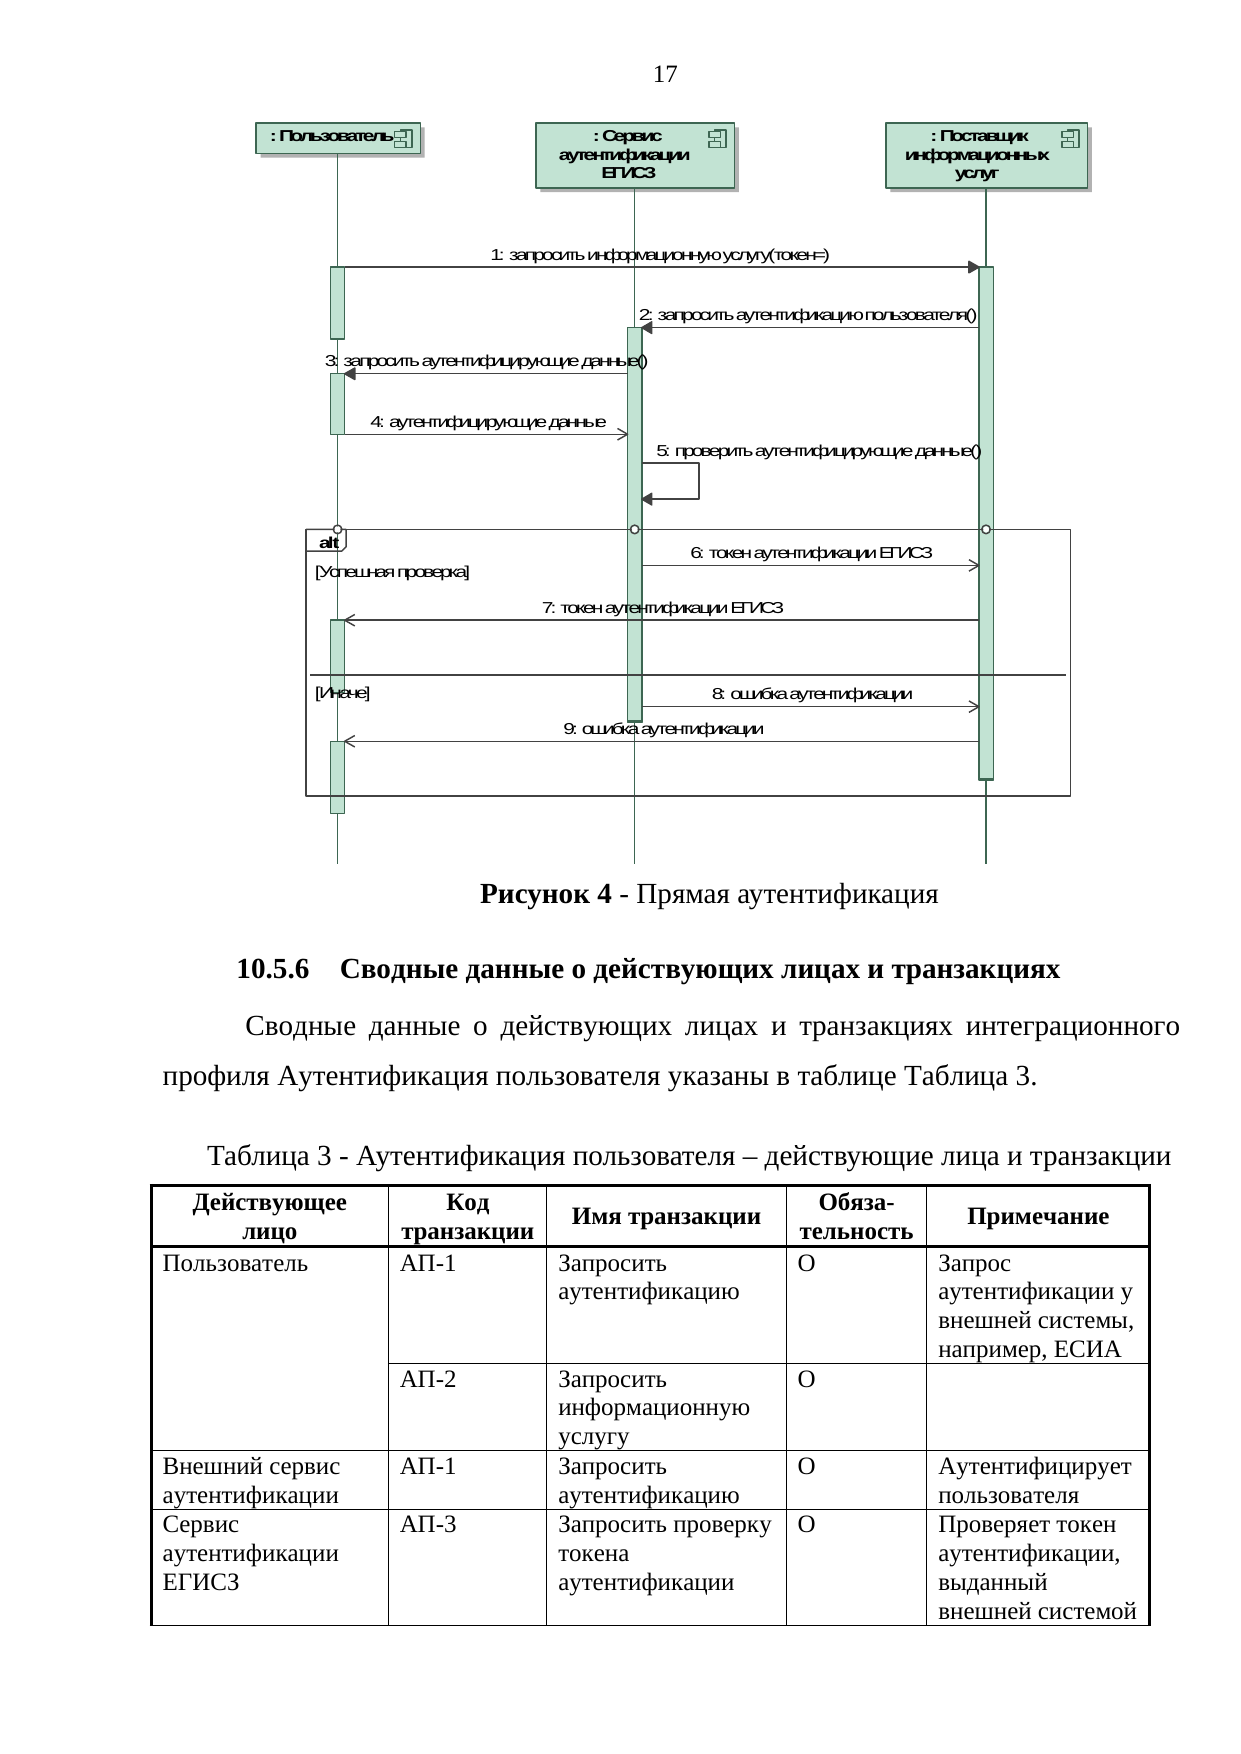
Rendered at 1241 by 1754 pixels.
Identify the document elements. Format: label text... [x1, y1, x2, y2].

table_header Код транзакции [389, 1187, 546, 1244]
table_header Обязательность [787, 1187, 926, 1244]
subtitle Сводные данные о действующих лицах и транзакциях [236, 952, 1181, 985]
table_cell О [787, 1451, 926, 1508]
table_cell О [787, 1510, 926, 1624]
table_cell Запросить проверку токена аутентификации [547, 1510, 786, 1624]
table_cell Запрос аутентификации у внешней системы, например, ЕСИА [927, 1248, 1148, 1363]
table_cell Запросить информационную услугу [547, 1364, 786, 1450]
table_header Примечание [927, 1187, 1148, 1244]
table_cell Аутентифицирует пользователя [927, 1451, 1148, 1508]
table_cell АП-2 [389, 1364, 546, 1450]
table_header Действующее лицо [153, 1187, 388, 1244]
table_cell О [787, 1248, 926, 1363]
table_cell АП-1 [389, 1248, 546, 1363]
table_cell Проверяет токен аутентификации, выданный внешней системой [927, 1510, 1148, 1624]
table_header Имя транзакции [547, 1187, 786, 1244]
table_cell О [787, 1364, 926, 1450]
text - Прямая аутентификация [192, 876, 1152, 910]
table_cell Внешний сервис аутентификации [153, 1451, 388, 1508]
table_cell Пользователь [153, 1248, 388, 1450]
table_cell Сервис аутентификации ЕГИСЗ [153, 1510, 388, 1624]
text Сводные данные о действующих лицах и транзакциях интеграционного профиля Аутентификация пользователя указаны в таблице 3. [162, 1008, 1181, 1092]
table_cell Запросить аутентификацию [547, 1451, 786, 1508]
table_cell [927, 1364, 1148, 1450]
table_cell АП-1 [389, 1451, 546, 1508]
table_cell Запросить аутентификацию [547, 1248, 786, 1363]
text - Аутентификация пользователя – действующие лица и транзакции [207, 1138, 1181, 1171]
table_cell АП-3 [389, 1510, 546, 1624]
